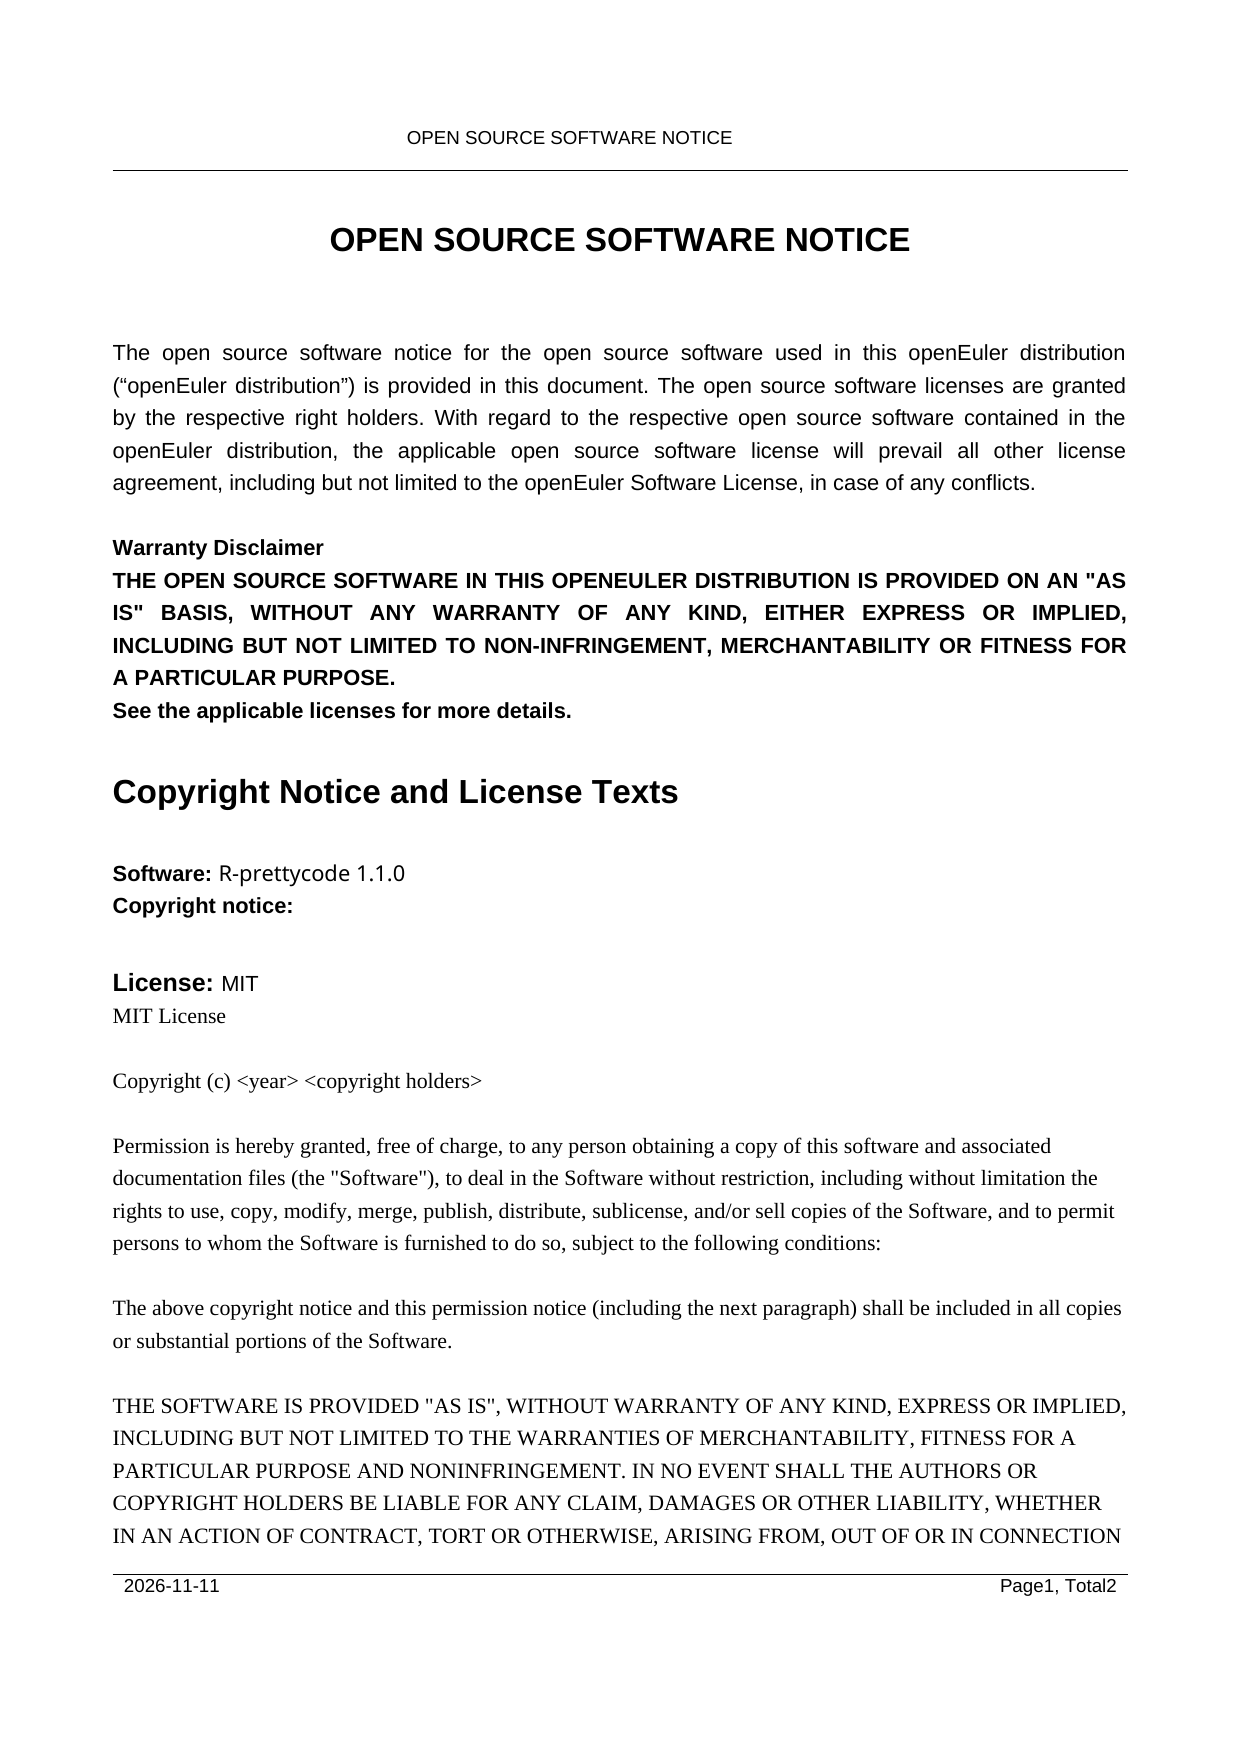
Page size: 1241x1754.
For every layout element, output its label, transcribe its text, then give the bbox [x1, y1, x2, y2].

text Warranty Disclaimer [112, 531, 1128, 564]
text Copyright notice: [112, 889, 1128, 921]
title Software: R-prettycode 1.1.0 [112, 856, 1128, 889]
text OPEN SOURCE SOFTWARE NOTICE [112, 206, 1128, 271]
text License: MIT [112, 966, 1128, 999]
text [112, 999, 1128, 1551]
text Copyright Notice and License Texts [112, 759, 1128, 824]
text The open source software notice for the open source software used in this openEuler distribution (“openEuler distribution”) is provided in this document. The open source software licenses are granted by the respective right holders. With regard to the respective open source software contained in the openEuler distribution, the applicable open source software license will prevail all other license agreement, including but not limited to the openEuler Software License, in case of any conflicts. [112, 336, 1128, 499]
text THE OPEN SOURCE SOFTWARE IN THIS OPENEULER DISTRIBUTION IS PROVIDED ON AN "AS IS" BASIS, WITHOUT ANY WARRANTY OF ANY KIND, EITHER EXPRESS OR IMPLIED, INCLUDING BUT NOT LIMITED TO NON-INFRINGEMENT, MERCHANTABILITY OR FITNESS FOR A PARTICULAR PURPOSE. See the applicable licenses for more details. [112, 564, 1128, 726]
